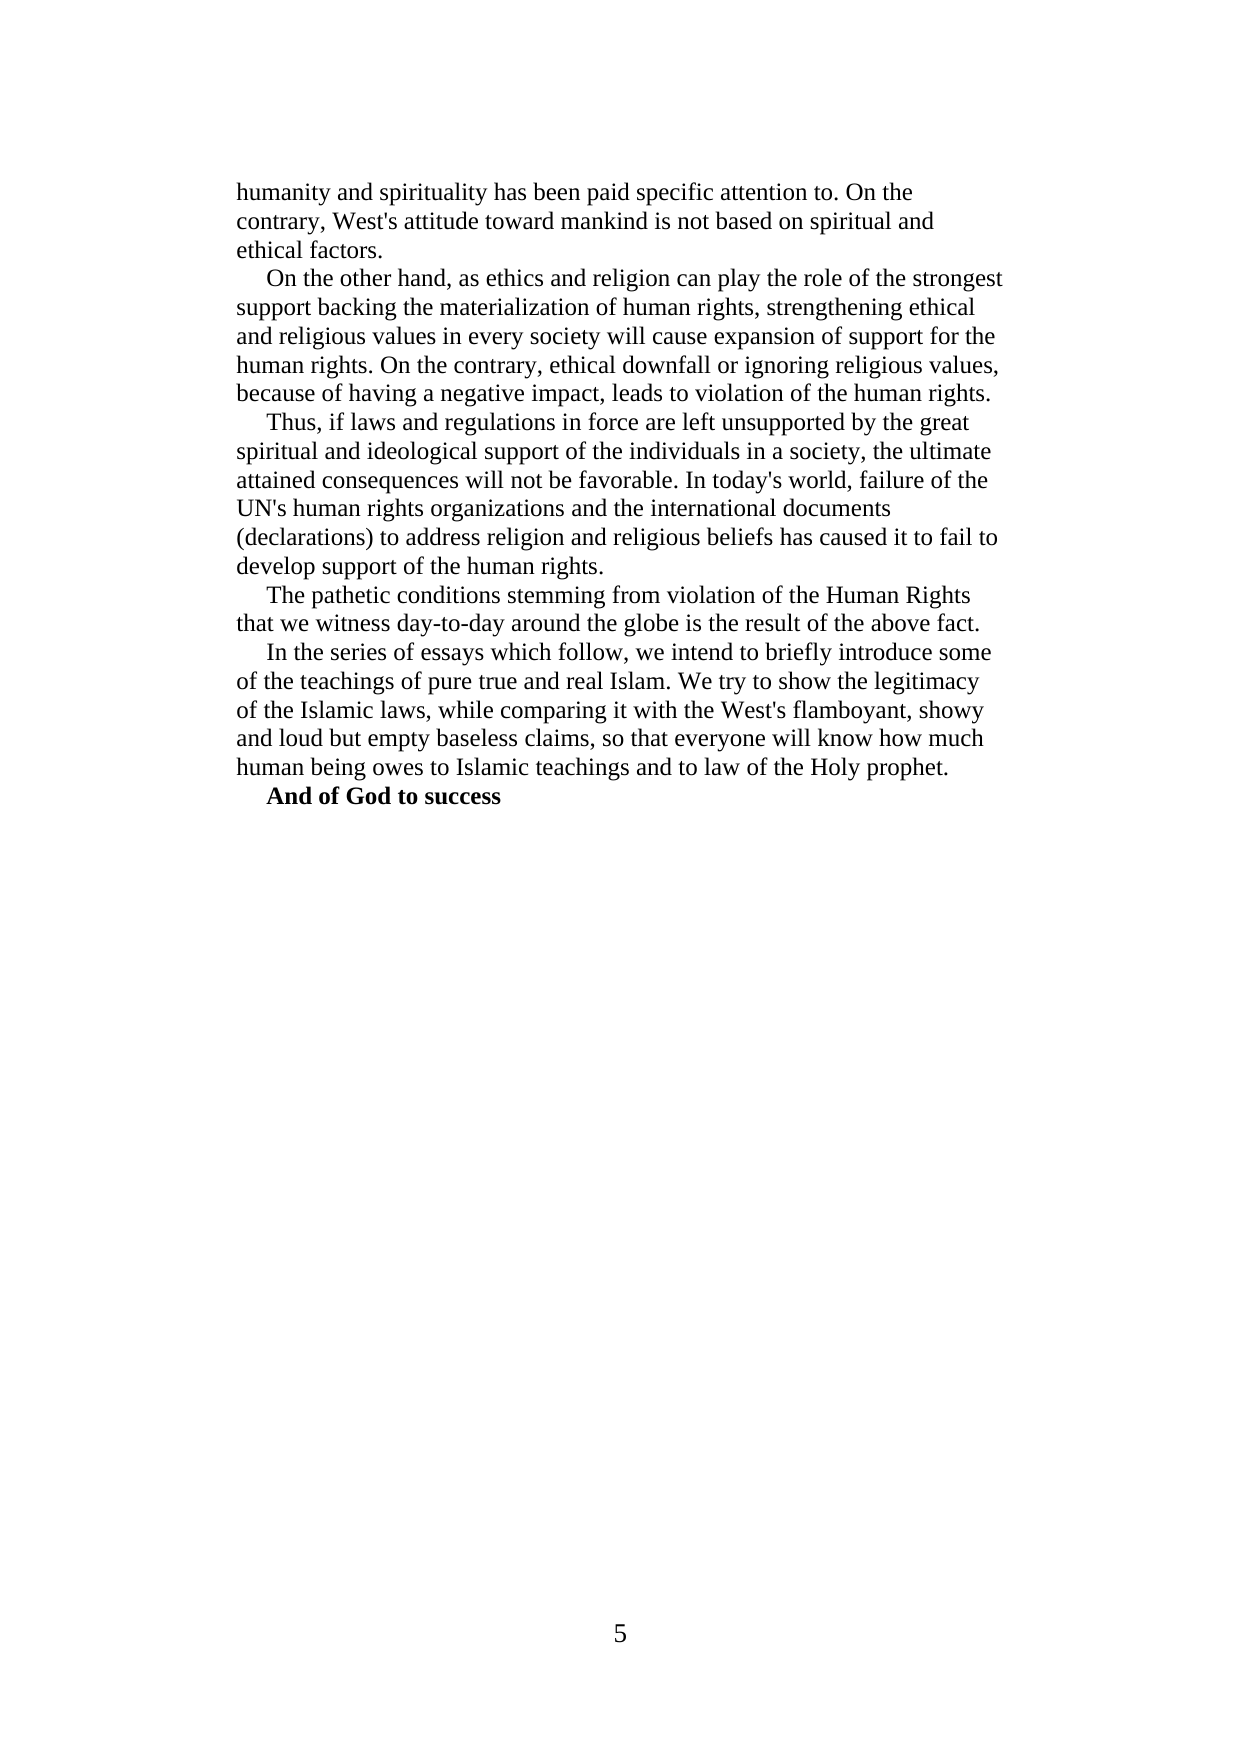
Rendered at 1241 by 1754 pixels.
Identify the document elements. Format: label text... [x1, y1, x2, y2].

text Thus, if laws and regulations in force are left unsupported by the great spiritual and ideological support of the individuals in a society, the ultimate attained consequences will not be favorable. In today's world, failure of the UN's human rights organizations and the international documents (declarations) to address religion and religious beliefs has caused it to fail to develop support of the human rights. [236, 407, 1004, 580]
text In the series of essays which follow, we intend to briefly introduce some of the teachings of pure true and real Islam. We try to show the legitimacy of the Islamic laws, while comparing it with the West's flamboyant, showy and loud but empty baseless claims, so that everyone will know how much human being owes to Islamic teachings and to law of the Holy prophet. [236, 637, 1004, 781]
text On the other hand, as ethics and religion can play the role of the strongest support backing the materialization of human rights, strengthening ethical and religious values in every society will cause expansion of support for the human rights. On the contrary, ethical downfall or ignoring religious values, because of having a negative impact, leads to violation of the human rights. [236, 263, 1004, 407]
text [236, 177, 1004, 263]
text And of God to success [236, 781, 1004, 810]
text The pathetic conditions stemming from violation of the Human Rights that we witness day-to-day around the globe is the result of the above fact. [236, 580, 1004, 637]
